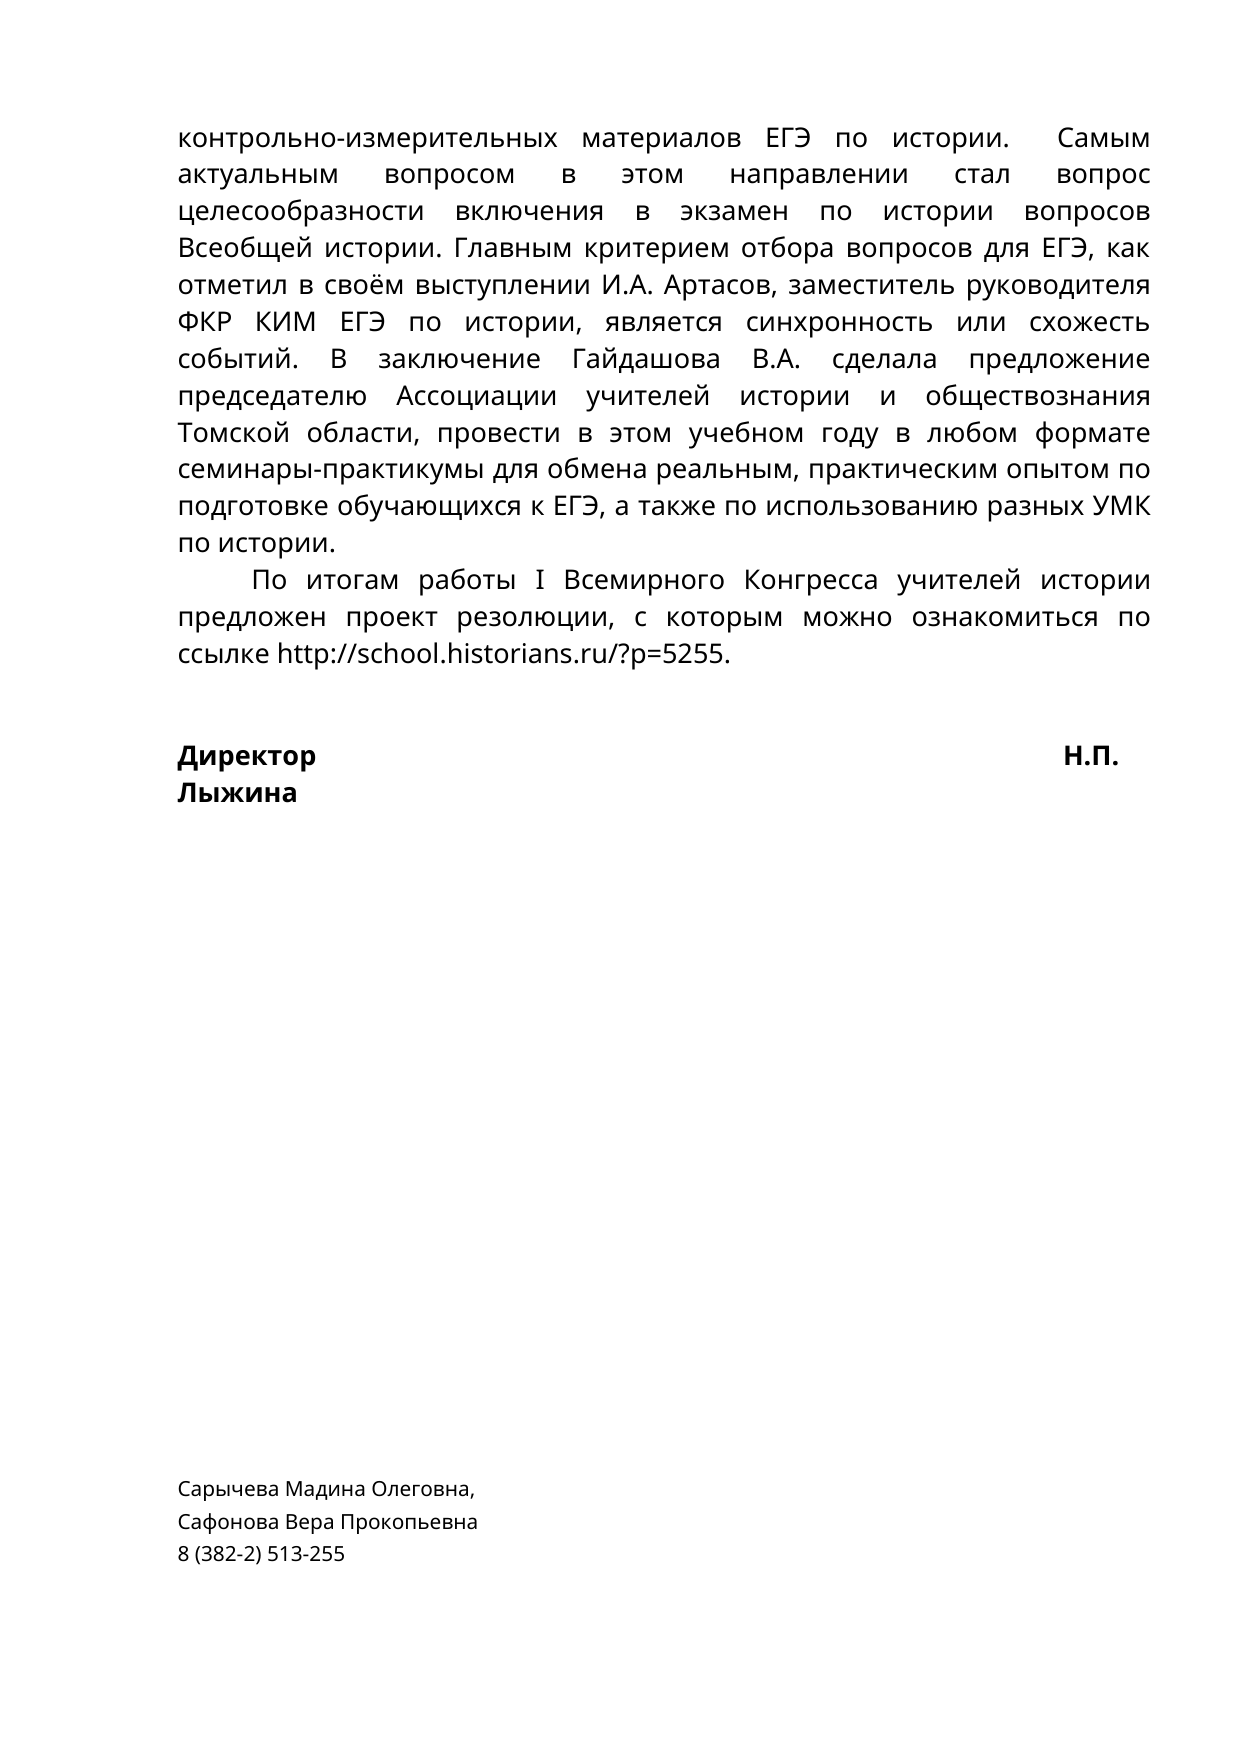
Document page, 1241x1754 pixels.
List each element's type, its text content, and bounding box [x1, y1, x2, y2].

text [177, 118, 1152, 561]
text Сафонова Вера Прокопьевна [177, 1507, 1152, 1535]
subtitle Директор Н.П. Лыжина [177, 736, 1152, 810]
text 8 (382-2) 513-255 [177, 1539, 1152, 1568]
text Сарычева Мадина Олеговна, [177, 1474, 1152, 1503]
text По итогам работы I Всемирного Конгресса учителей истории предложен проект резолюции, с которым можно ознакомиться по ссылке http://school.historians.ru/?p=5255. [177, 561, 1152, 671]
